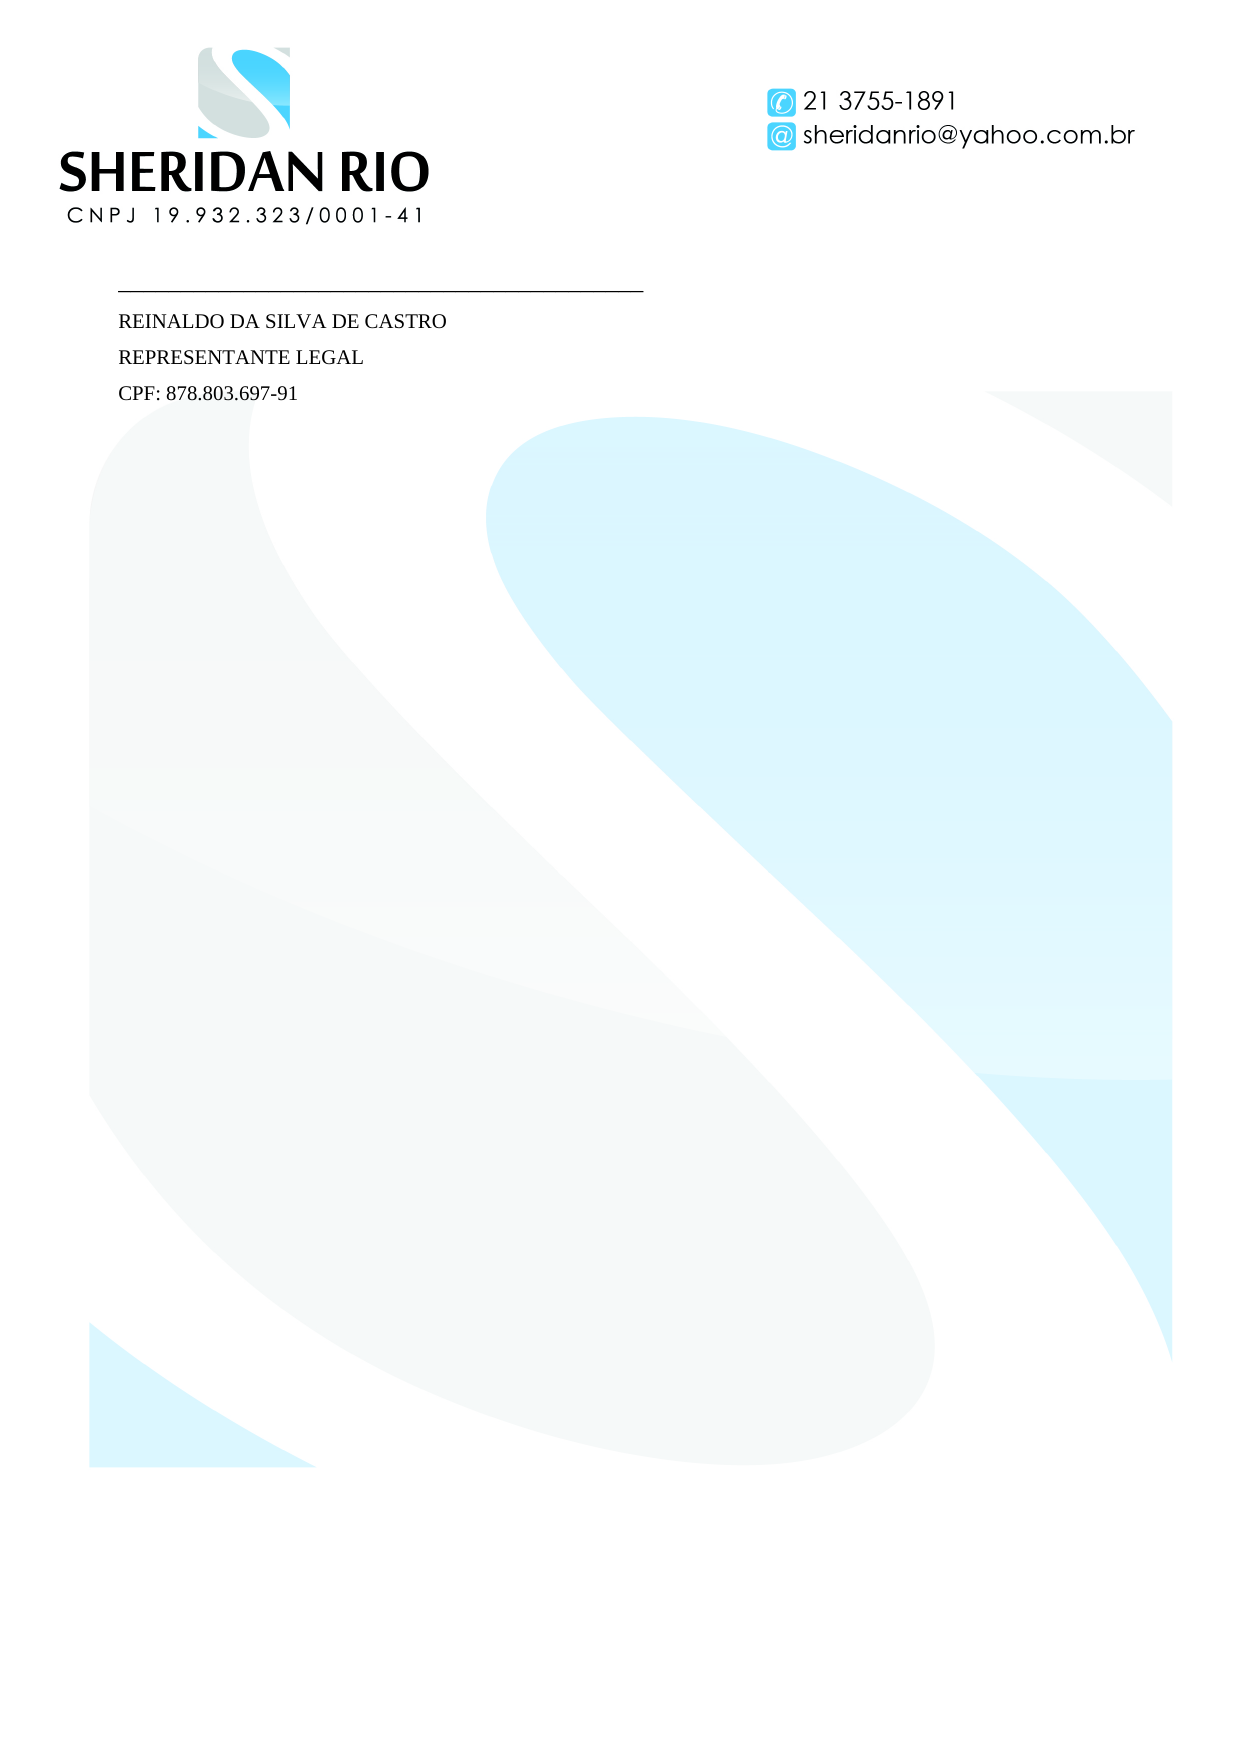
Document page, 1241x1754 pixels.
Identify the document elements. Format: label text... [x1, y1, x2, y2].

text __________________________________________ [118, 266, 1122, 294]
text CPF: 878.803.697-91 [118, 381, 1122, 405]
text REPRESENTANTE LEGAL [118, 345, 1122, 369]
text REINALDO DA SILVA DE CASTRO [118, 309, 1122, 333]
picture [6, 0, 1241, 1643]
